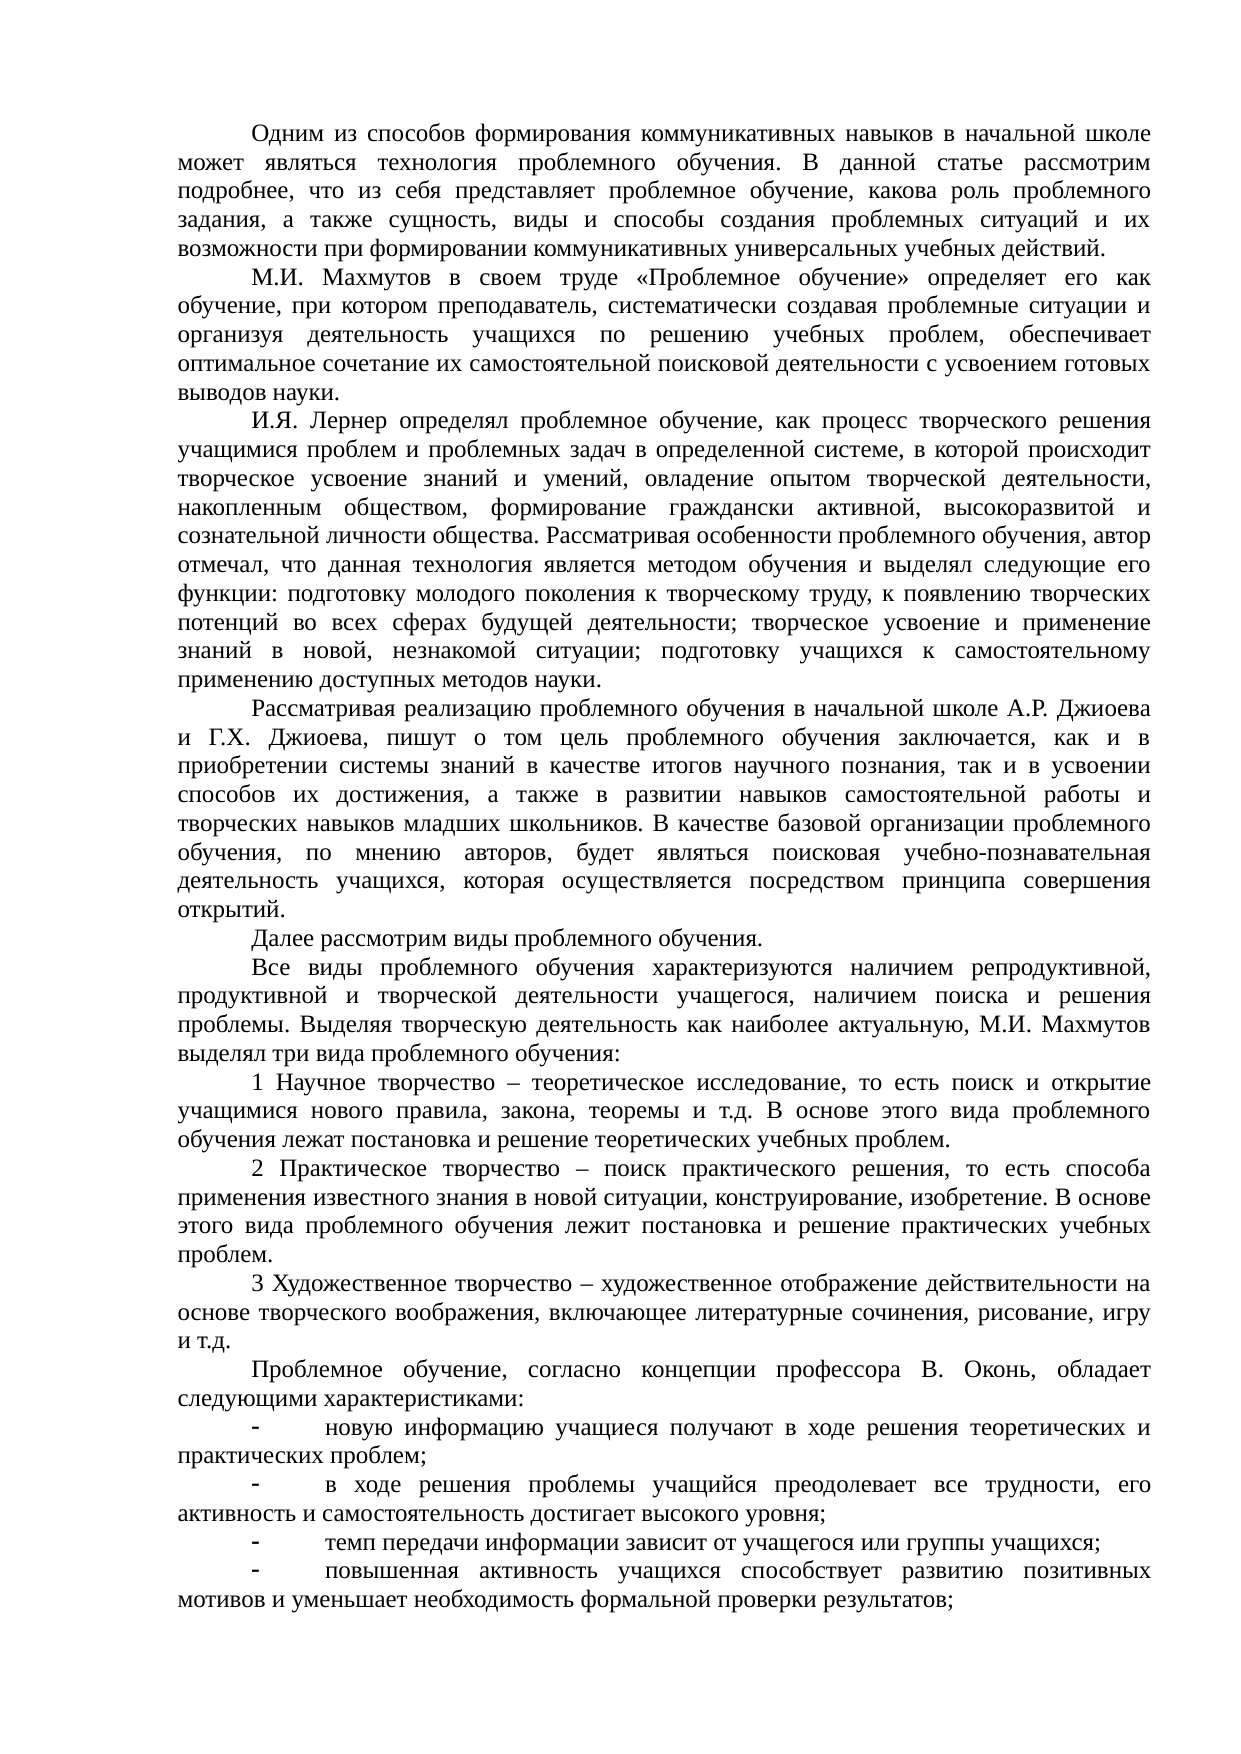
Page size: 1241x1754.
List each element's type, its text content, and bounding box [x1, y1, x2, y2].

text 2 Практическое творчество – поиск практического решения, то есть способа применения известного знания в новой ситуации, конструирование, изобретение. В основе этого вида проблемного обучения лежит постановка и решение практических учебных проблем. [177, 1153, 1152, 1268]
list в ходе решения проблемы учащийся преодолевает все трудности, его активность и самостоятельность достигает высокого уровня; [177, 1469, 1152, 1527]
text Одним из способов формирования коммуникативных навыков в начальной школе может являться технология проблемного обучения. В данной статье рассмотрим подробнее, что из себя представляет проблемное обучение, какова роль проблемного задания, а также сущность, виды и способы создания проблемных ситуаций и их возможности при формировании коммуникативных универсальных учебных действий. [177, 118, 1152, 262]
list темп передачи информации зависит от учащегося или группы учащихся; [177, 1527, 1152, 1556]
text Далее рассмотрим виды проблемного обучения. [177, 923, 1152, 952]
list повышенная активность учащихся способствует развитию позитивных мотивов и уменьшает необходимость формальной проверки результатов; [177, 1556, 1152, 1613]
text Проблемное обучение, согласно концепции профессора В. Оконь, обладает следующими характеристиками: [177, 1354, 1152, 1412]
text 1 Научное творчество – теоретическое исследование, то есть поиск и открытие учащимися нового правила, закона, теоремы и т.д. В основе этого вида проблемного обучения лежат постановка и решение теоретических учебных проблем. [177, 1067, 1152, 1153]
text Рассматривая реализацию проблемного обучения в начальной школе А.Р. Джиоева и Г.Х. Джиоева, пишут о том цель проблемного обучения заключается, как и в приобретении системы знаний в качестве итогов научного познания, так и в усвоении способов их достижения, а также в развитии навыков самостоятельной работы и творческих навыков младших школьников. В качестве базовой организации проблемного обучения, по мнению авторов, будет являться поисковая учебно-познавательная деятельность учащихся, которая осуществляется посредством принципа совершения открытий. [177, 693, 1152, 923]
list новую информацию учащиеся получают в ходе решения теоретических и практических проблем; [177, 1412, 1152, 1469]
text 3 Художественное творчество – художественное отображение действительности на основе творческого воображения, включающее литературные сочинения, рисование, игру и т.д. [177, 1268, 1152, 1354]
text И.Я. Лернер определял проблемное обучение, как процесс творческого решения учащимися проблем и проблемных задач в определенной системе, в которой происходит творческое усвоение знаний и умений, овладение опытом творческой деятельности, накопленным обществом, формирование граждански активной, высокоразвитой и сознательной личности общества. Рассматривая особенности проблемного обучения, автор отмечал, что данная технология является методом обучения и выделял следующие его функции: подготовку молодого поколения к творческому труду, к появлению творческих потенций во всех сферах будущей деятельности; творческое усвоение и применение знаний в новой, незнакомой ситуации; подготовку учащихся к самостоятельному применению доступных методов науки. [177, 406, 1152, 693]
text М.И. Махмутов в своем труде «Проблемное обучение» определяет его как обучение, при котором преподаватель, систематически создавая проблемные ситуации и организуя деятельность учащихся по решению учебных проблем, обеспечивает оптимальное сочетание их самостоятельной поисковой деятельности с усвоением готовых выводов науки. [177, 262, 1152, 406]
text Все виды проблемного обучения характеризуются наличием репродуктивной, продуктивной и творческой деятельности учащегося, наличием поиска и решения проблемы. Выделяя творческую деятельность как наиболее актуальную, М.И. Махмутов выделял три вида проблемного обучения: [177, 952, 1152, 1067]
